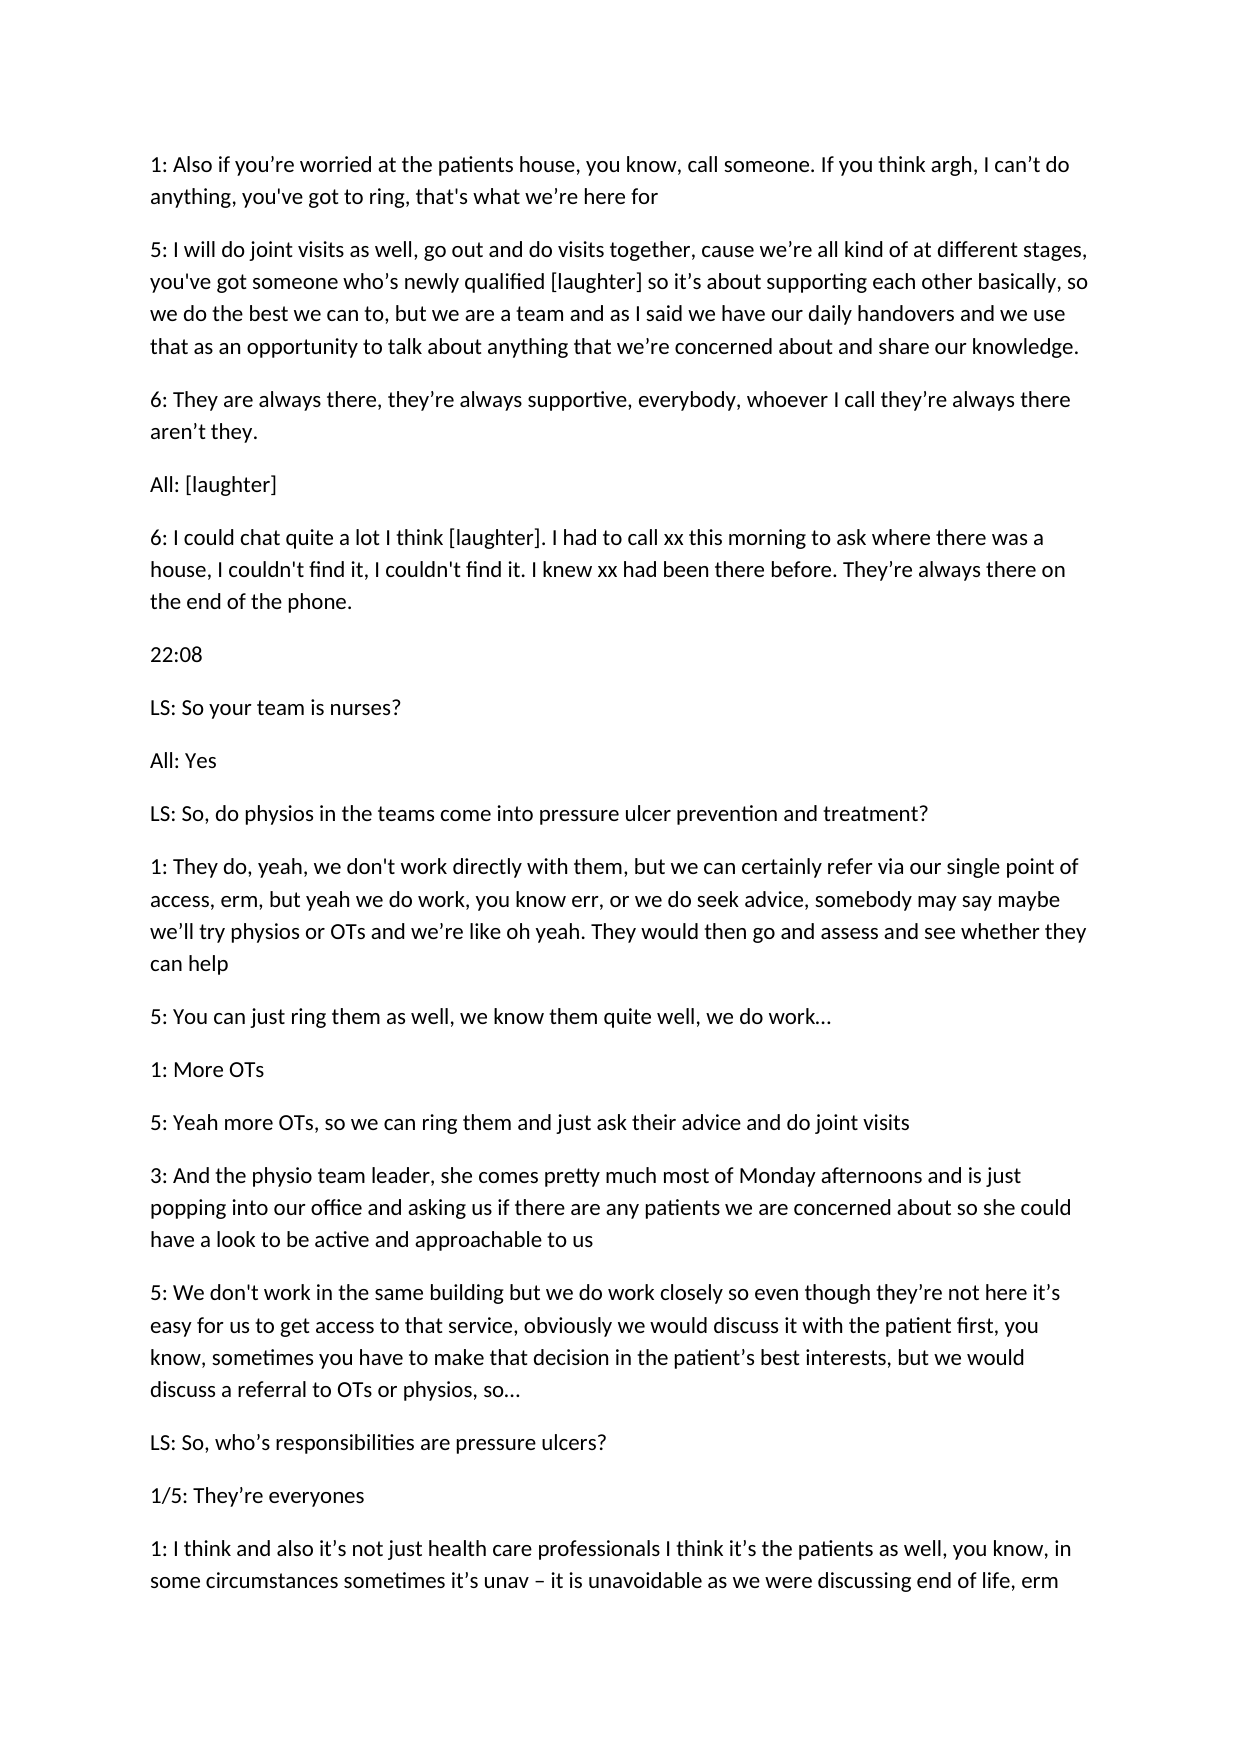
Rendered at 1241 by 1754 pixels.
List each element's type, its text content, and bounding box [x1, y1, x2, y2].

text 1: They do, yeah, we don't work directly with them, but we can certainly refer via our single point of access, erm, but yeah we do work, you know err, or we do seek advice, somebody may say maybe we’ll try physios or OTs and we’re like oh yeah. They would then go and assess and see whether they can help [150, 852, 1090, 977]
text 1: Also if you’re worried at the patients house, you know, call someone. If you think argh, I can’t do anything, you've got to ring, that's what we’re here for [150, 150, 1090, 210]
text LS: So, do physios in the teams come into pressure ulcer prevention and treatment? [150, 799, 1090, 827]
text 1: More OTs [150, 1055, 1090, 1083]
text 5: You can just ring them as well, we know them quite well, we do work… [150, 1002, 1090, 1030]
text 5: We don't work in the same building but we do work closely so even though they’re not here it’s easy for us to get access to that service, obviously we would discuss it with the patient first, you know, sometimes you have to make that decision in the patient’s best interests, but we would discuss a referral to OTs or physios, so… [150, 1278, 1090, 1403]
text 1/5: They’re everyones [150, 1481, 1090, 1509]
text All: Yes [150, 746, 1090, 774]
text 5: Yeah more OTs, so we can ring them and just ask their advice and do joint visits [150, 1108, 1090, 1136]
text LS: So, who’s responsibilities are pressure ulcers? [150, 1428, 1090, 1456]
text 22:08 [150, 640, 1090, 668]
text LS: So your team is nurses? [150, 693, 1090, 721]
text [150, 1534, 1090, 1594]
text 3: And the physio team leader, she comes pretty much most of Monday afternoons and is just popping into our office and asking us if there are any patients we are concerned about so she could have a look to be active and approachable to us [150, 1161, 1090, 1253]
text All: [laughter] [150, 470, 1090, 498]
text 6: I could chat quite a lot I think [laughter]. I had to call xx this morning to ask where there was a house, I couldn't find it, I couldn't find it. I knew xx had been there before. They’re always there on the end of the phone. [150, 523, 1090, 615]
text 5: I will do joint visits as well, go out and do visits together, cause we’re all kind of at different stages, you've got someone who’s newly qualified [laughter] so it’s about supporting each other basically, so we do the best we can to, but we are a team and as I said we have our daily handovers and we use that as an opportunity to talk about anything that we’re concerned about and share our knowledge. [150, 235, 1090, 360]
text 6: They are always there, they’re always supportive, everybody, whoever I call they’re always there aren’t they. [150, 385, 1090, 445]
